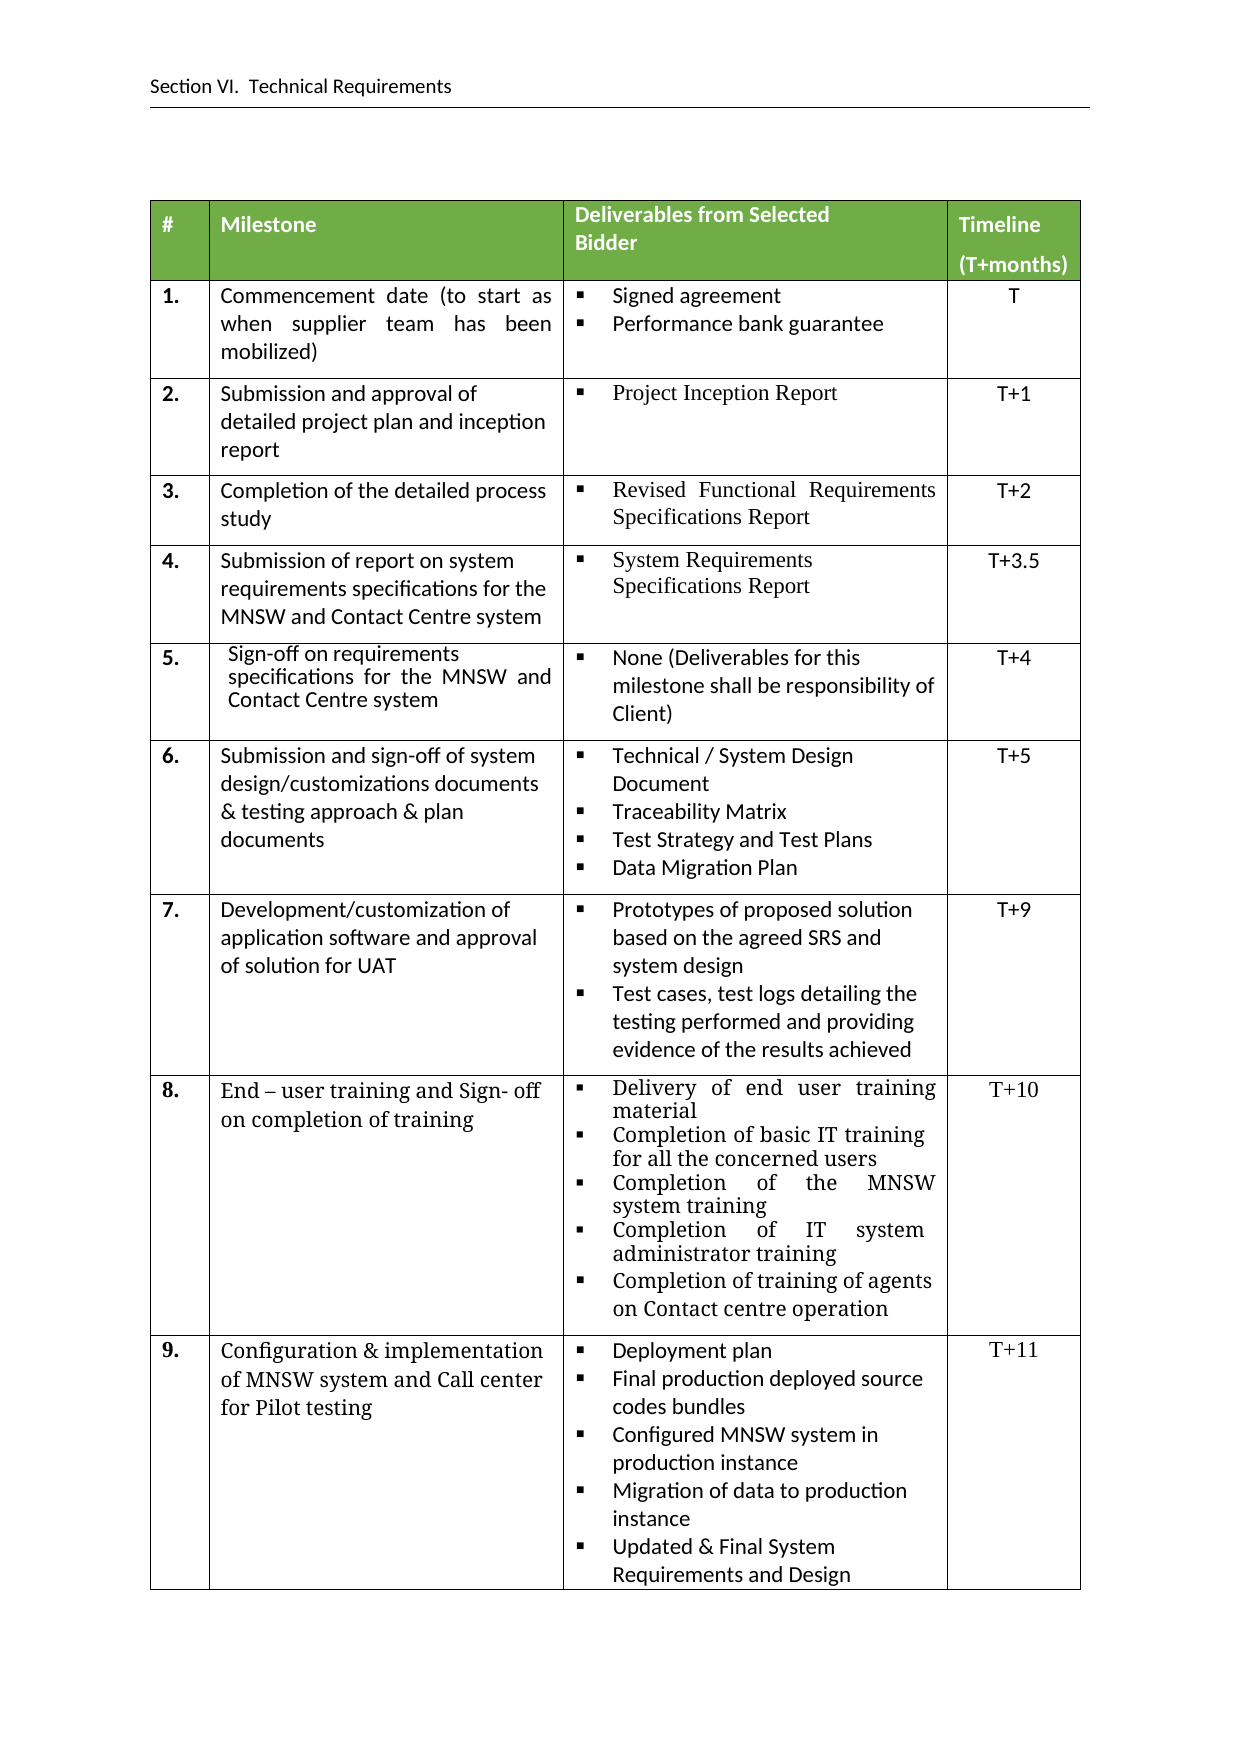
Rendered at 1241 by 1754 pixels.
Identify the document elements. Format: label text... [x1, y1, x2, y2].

table_cell [151, 281, 209, 378]
table_cell Project Inception Report [564, 379, 947, 475]
table_cell Submission and sign-off of system design/customizations documents & testing approach & plan documents [210, 741, 563, 894]
table_cell [151, 379, 209, 475]
table_cell System Requirements Specifications Report [564, 546, 947, 642]
table_cell None (Deliverables for this milestone shall be responsibility of Client) [564, 644, 947, 740]
table_header Timeline (T+months) [948, 201, 1080, 280]
table_header Milestone [210, 201, 563, 280]
table_cell T+11 [948, 1336, 1080, 1588]
table_cell T [948, 281, 1080, 378]
table_cell T+2 [948, 476, 1080, 545]
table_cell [210, 1336, 563, 1588]
table_cell T+5 [948, 741, 1080, 894]
table_cell Prototypes of proposed solution based on the agreed SRS and system design Test cases, test logs detailing the testing performed and providing evidence of the results achieved [564, 895, 947, 1075]
table_cell [151, 546, 209, 642]
table_cell Technical / System Design Document Traceability Matrix Test Strategy and Test Plans Data Migration Plan [564, 741, 947, 894]
table_cell T+4 [948, 644, 1080, 740]
table_cell Completion of the detailed process study [210, 476, 563, 545]
table_cell Commencement date (to start as when supplier team has been mobilized) [210, 281, 563, 378]
table_cell Revised Functional Requirements Specifications Report [564, 476, 947, 545]
table_cell [151, 476, 209, 545]
table_cell Submission of report on system requirements specifications for the MNSW and Contact Centre system [210, 546, 563, 642]
table_cell [151, 644, 209, 740]
table_cell End – user training and Sign- off on completion of training [210, 1076, 563, 1335]
table_cell [151, 1336, 209, 1588]
table_cell Development/customization of application software and approval of solution for UAT [210, 895, 563, 1075]
table_cell T+3.5 [948, 546, 1080, 642]
table_cell T+1 [948, 379, 1080, 475]
table_cell T+10 [948, 1076, 1080, 1335]
table_header Deliverables from Selected Bidder [564, 201, 947, 280]
table_cell Sign-off on requirements specifications for the MNSW and Contact Centre system [210, 644, 563, 740]
table_cell T+9 [948, 895, 1080, 1075]
table_cell Submission and approval of detailed project plan and inception report [210, 379, 563, 475]
table_cell [151, 1076, 209, 1335]
table_cell [151, 895, 209, 1075]
table_cell Delivery of end user training material Completion of basic IT training for all the concerned users Completion of the MNSW system training Completion of IT system administrator training Completion of training of agents on Contact centre operation [564, 1076, 947, 1335]
table_cell [151, 741, 209, 894]
table_cell Signed agreement Performance bank guarantee [564, 281, 947, 378]
table_header # [151, 201, 209, 280]
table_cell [564, 1336, 947, 1588]
